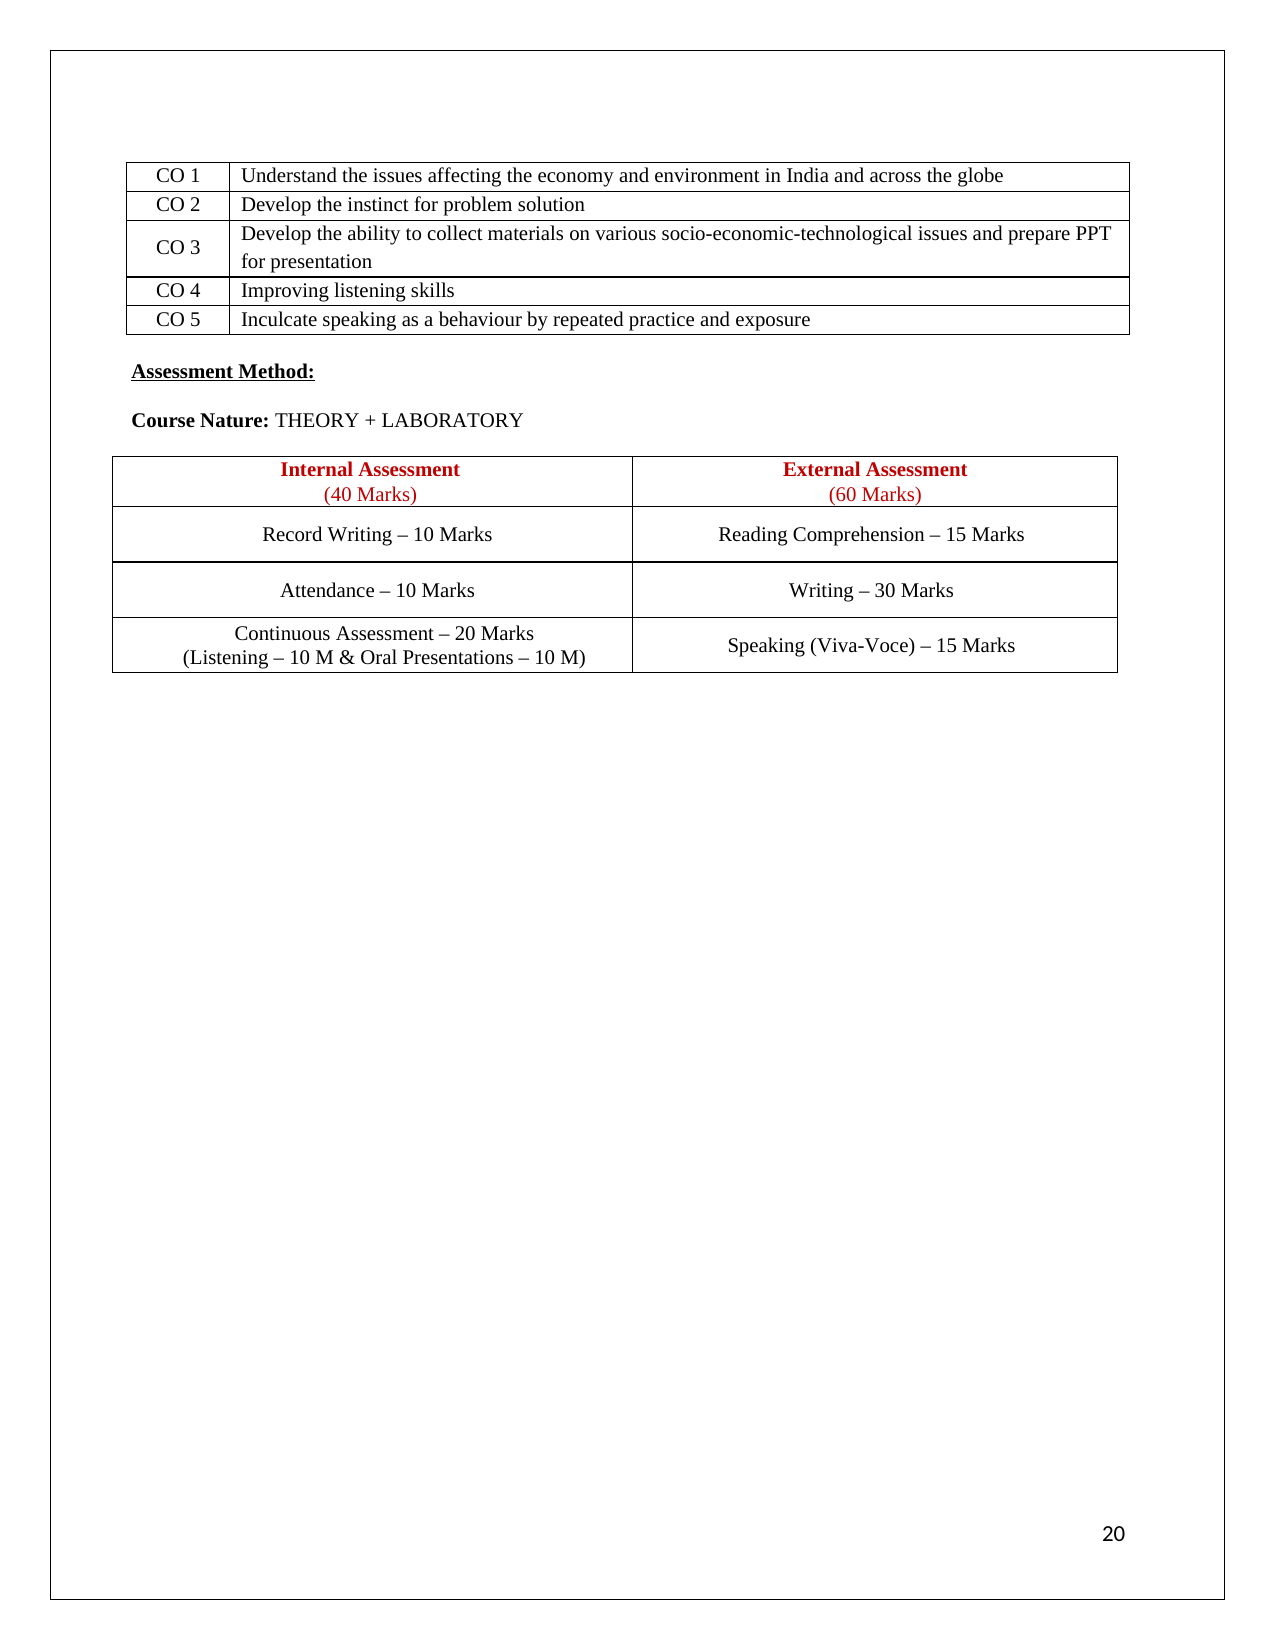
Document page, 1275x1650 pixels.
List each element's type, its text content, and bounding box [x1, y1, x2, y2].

table_cell CO 5 [127, 306, 229, 334]
table_cell Writing – 30 Marks [633, 563, 1117, 617]
table_cell Inculcate speaking as a behaviour by repeated practice and exposure [230, 306, 1129, 334]
table_cell CO 2 [127, 192, 229, 220]
table_cell Improving listening skills [230, 278, 1129, 305]
text Course Nature: THEORY + LABORATORY [131, 408, 1125, 432]
table_cell Develop the instinct for problem solution [230, 192, 1129, 220]
table_cell CO 4 [127, 278, 229, 305]
table_cell Speaking (Viva-Voce) – 15 Marks [633, 618, 1117, 672]
table_header External Assessment (60 Marks) [633, 457, 1117, 506]
table_cell Attendance – 10 Marks [113, 563, 632, 617]
table_header CO 1 [127, 163, 229, 191]
table_cell Record Writing – 10 Marks [113, 507, 632, 561]
table_header Internal Assessment (40 Marks) [113, 457, 632, 506]
table_cell CO 3 [127, 221, 229, 276]
table_header Understand the issues affecting the economy and environment in India and across the globe [230, 163, 1129, 191]
table_cell Develop the ability to collect materials on various socio-economic-technological issues and prepare PPT for presentation [230, 221, 1129, 276]
table_cell Reading Comprehension – 15 Marks [633, 507, 1117, 561]
text Assessment Method: [131, 359, 1125, 383]
table_cell Continuous Assessment – 20 Marks (Listening – 10 M & Oral Presentations – 10 M) [113, 618, 632, 672]
